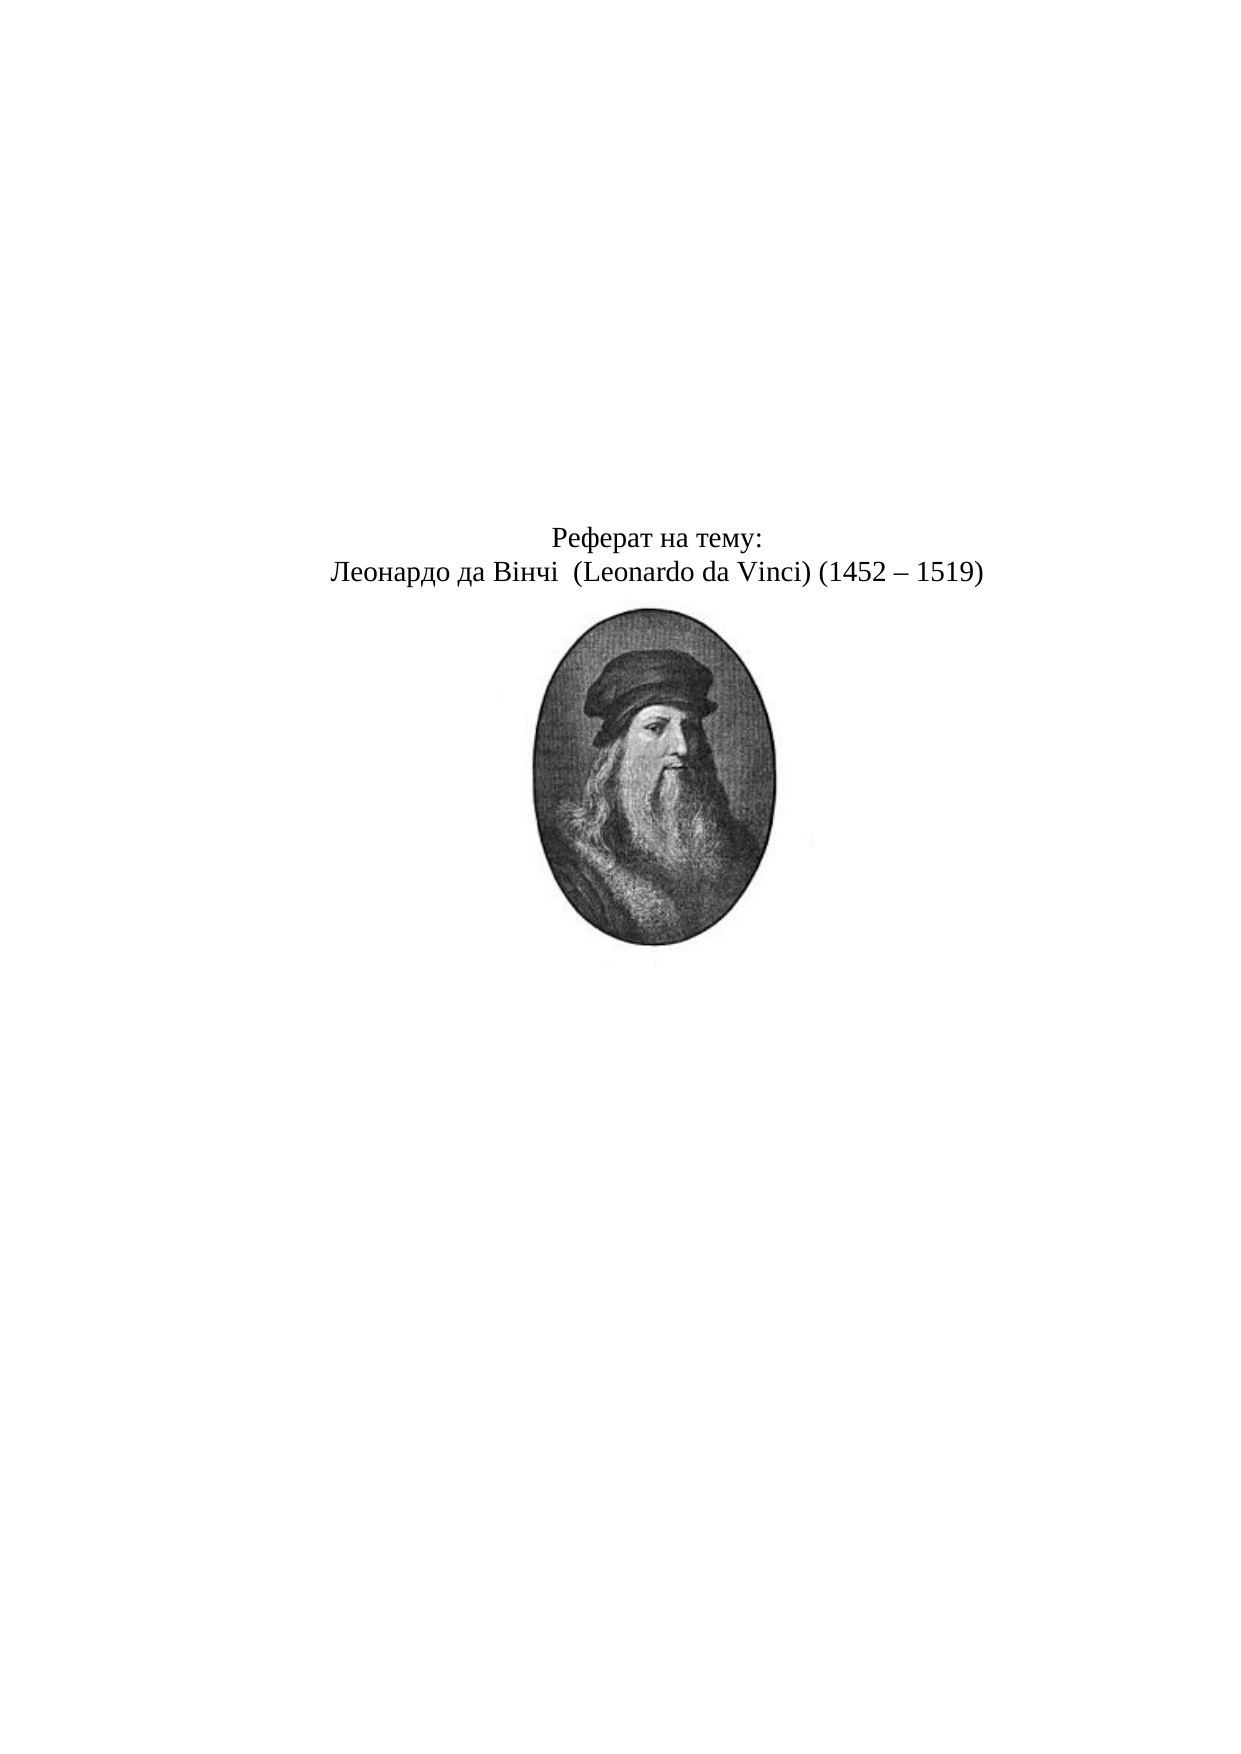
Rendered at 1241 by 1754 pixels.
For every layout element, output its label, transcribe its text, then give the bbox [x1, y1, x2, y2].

picture [500, 587, 814, 966]
text Реферат на тему: [120, 521, 1120, 554]
text Леонардо да Вінчі (Leonardo da Vinci) (1452 – 1519) [120, 554, 1120, 588]
